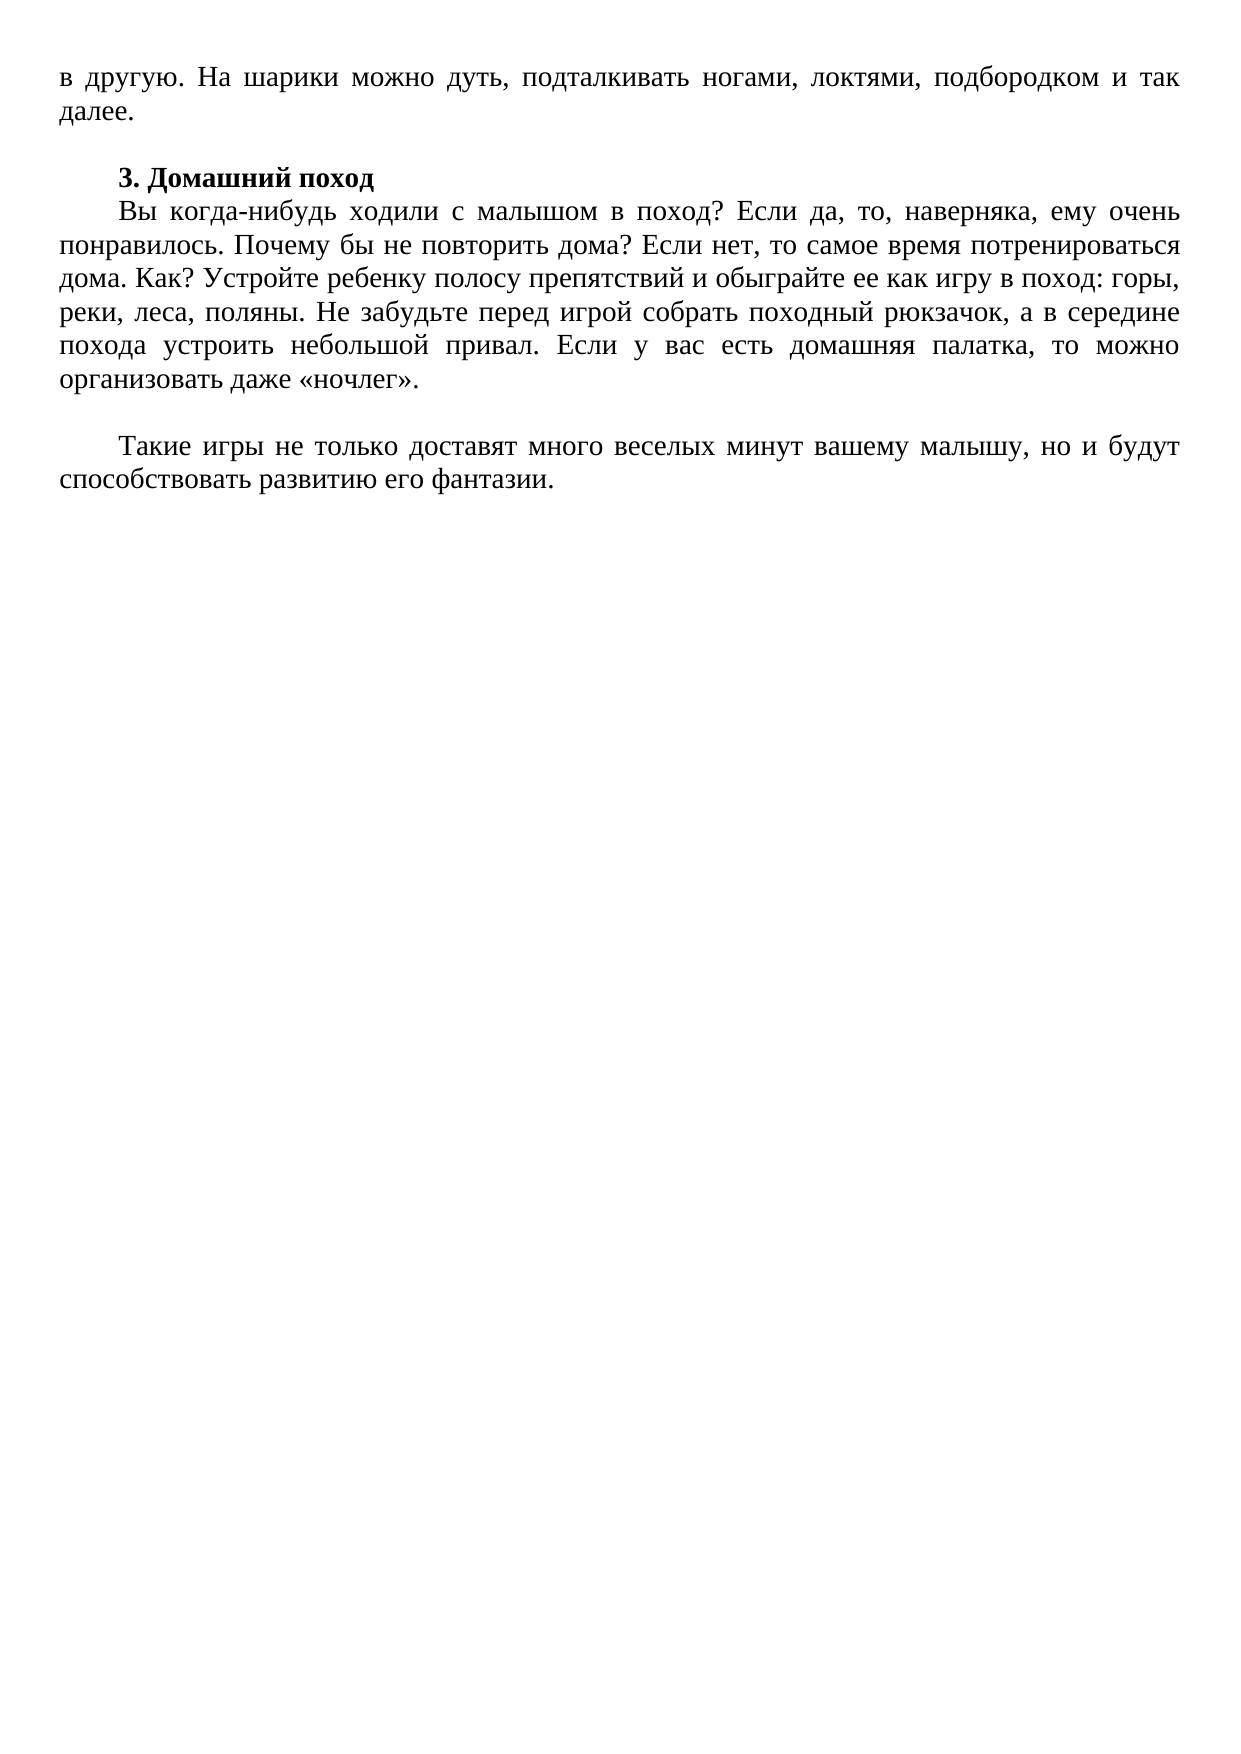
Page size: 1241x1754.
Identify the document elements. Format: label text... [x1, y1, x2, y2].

text Такие игры не только доставят много веселых минут вашему малышу, но и будут способствовать развитию его фантазии. [59, 428, 1181, 495]
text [59, 59, 1181, 126]
text Вы когда-нибудь ходили с малышом в поход? Если да, то, наверняка, ему очень понравилось. Почему бы не повторить дома? Если нет, то самое время потренироваться дома. Как? Устройте ребенку полосу препятствий и обыграйте ее как игру в поход: горы, реки, леса, поляны. Не забудьте перед игрой собрать походный рюкзачок, а в середине похода устроить небольшой привал. Если у вас есть домашняя палатка, то можно организовать даже «ночлег». [59, 193, 1181, 394]
text 3. Домашний поход [59, 160, 1181, 193]
